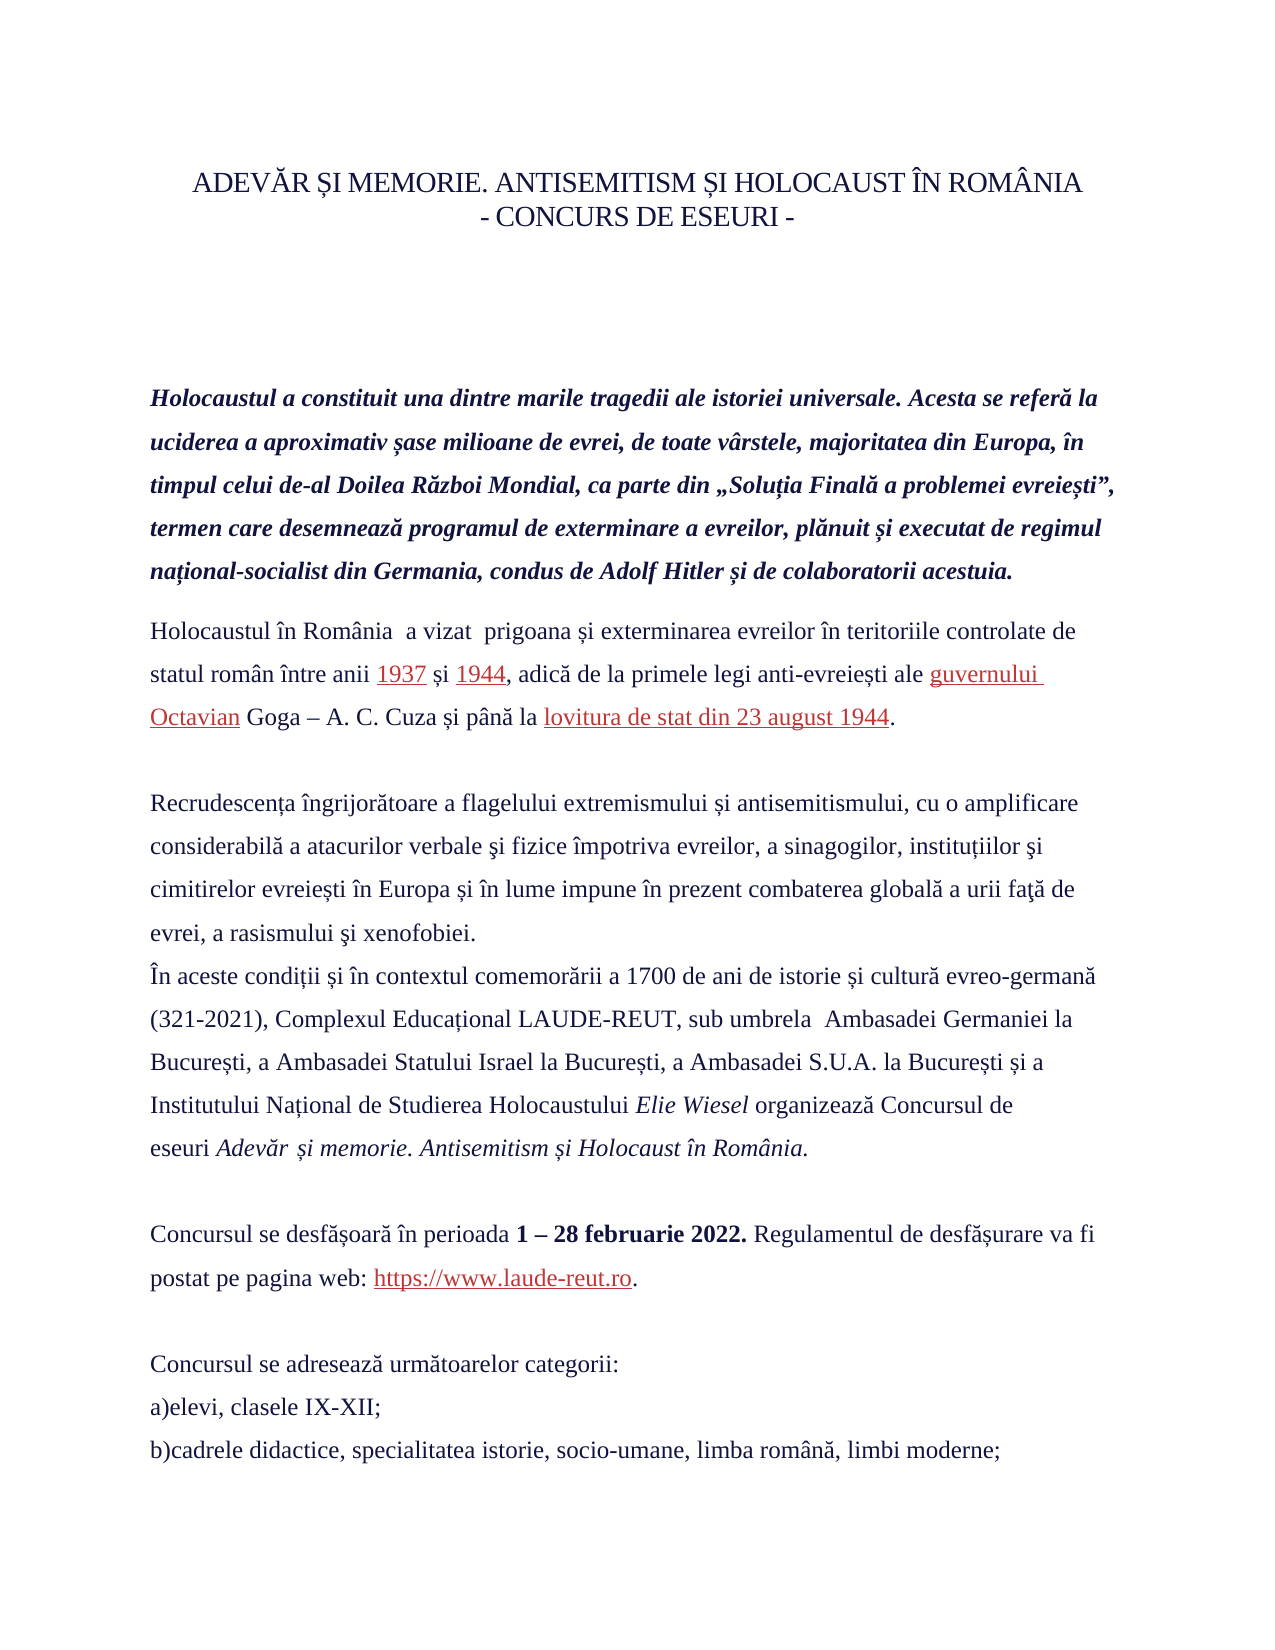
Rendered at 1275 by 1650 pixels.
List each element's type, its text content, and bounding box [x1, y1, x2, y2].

text ADEVĂR ȘI MEMORIE. ANTISEMITISM ȘI HOLOCAUST ÎN ROMÂNIA - CONCURS DE ESEURI - [150, 166, 1125, 233]
text În aceste condiții și în contextul comemorării a 1700 de ani de istorie și cultură evreo-germană (321-2021), Complexul Educațional LAUDE-REUT, sub umbrela Ambasadei Germaniei la București, a Ambasadei Statului Israel la București, a Ambasadei S.U.A. la București și a Institutului Național de Studierea Holocaustului Elie Wiesel organizează Concursul de eseuri Adevăr și memorie. Antisemitism și Holocaust în România. [150, 961, 1125, 1162]
text a)elevi, clasele IX-XII; [150, 1392, 1125, 1421]
text Concursul se desfășoară în perioada 1 – 28 februarie 2022. Regulamentul de desfășurare va fi postat pe pagina web: https://www.laude-reut.ro. [150, 1219, 1125, 1291]
text Concursul se adresează următoarelor categorii: [150, 1349, 1125, 1378]
text Recrudescența îngrijorătoare a flagelului extremismului și antisemitismului, cu o amplificare considerabilă a atacurilor verbale şi fizice împotriva evreilor, a sinagogilor, instituțiilor şi cimitirelor evreiești în Europa și în lume impune în prezent combaterea globală a urii faţă de evrei, a rasismului şi xenofobiei. [150, 788, 1125, 946]
text Holocaustul a constituit una dintre marile tragedii ale istoriei universale. Acesta se referă la uciderea a aproximativ șase milioane de evrei, de toate vârstele, majoritatea din Europa, în timpul celui de-al Doilea Război Mondial, ca parte din „Soluția Finală a problemei evreiești”, termen care desemnează programul de exterminare a evreilor, plănuit și executat de regimul național-socialist din Germania, condus de Adolf Hitler și de colaboratorii acestuia. [150, 383, 1125, 585]
text b)cadrele didactice, specialitatea istorie, socio-umane, limba română, limbi moderne; [150, 1435, 1125, 1464]
text Holocaustul în România a vizat prigoana și exterminarea evreilor în teritoriile controlate de statul român între anii 1937 și 1944, adică de la primele legi anti-evreiești ale guvernului Octavian Goga – A. C. Cuza și până la lovitura de stat din 23 august 1944. [150, 616, 1125, 731]
